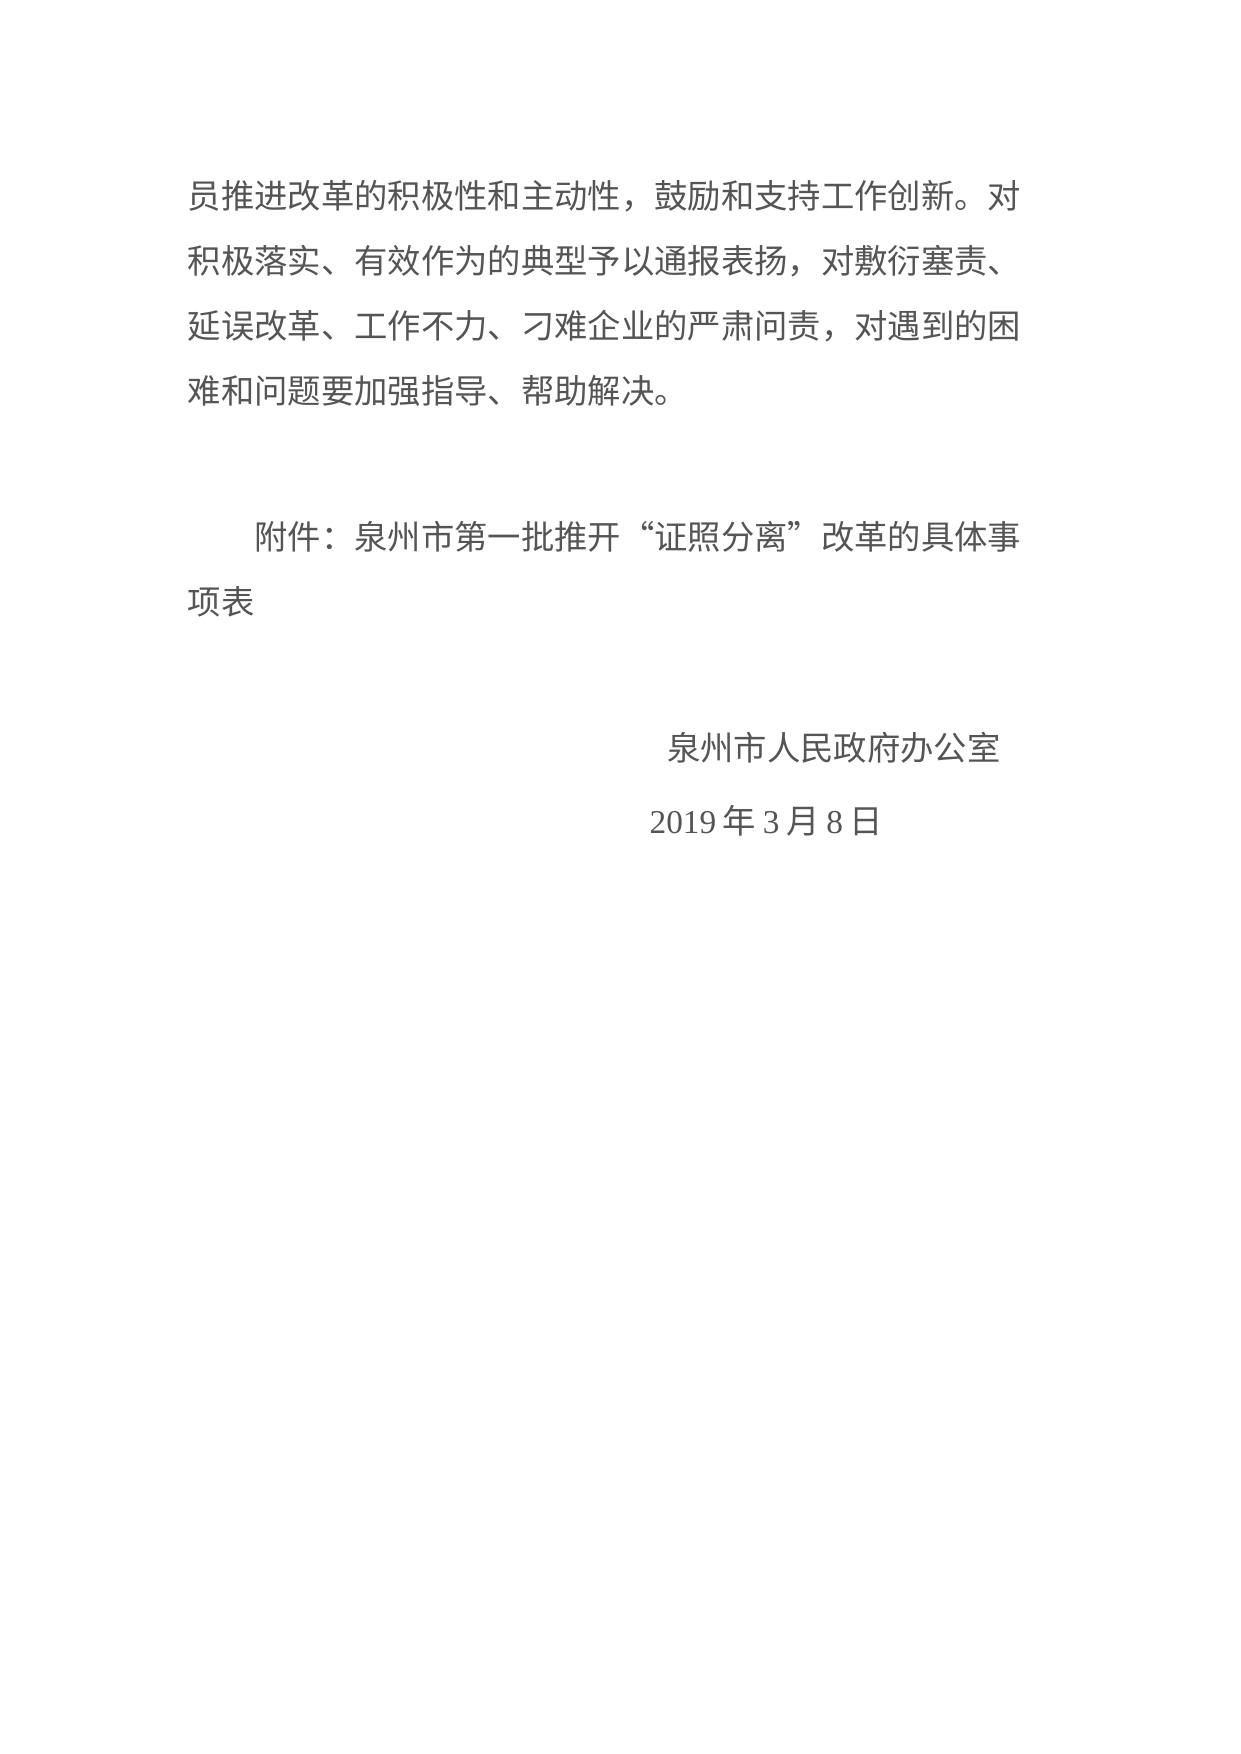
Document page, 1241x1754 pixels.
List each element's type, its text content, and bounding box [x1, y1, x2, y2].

text 2019年3月8日 [187, 786, 1053, 851]
text 附件：泉州市第一批推开“证照分离”改革的具体事项表 [187, 503, 1053, 633]
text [187, 162, 1053, 422]
text 泉州市人民政府办公室 [187, 713, 1053, 778]
